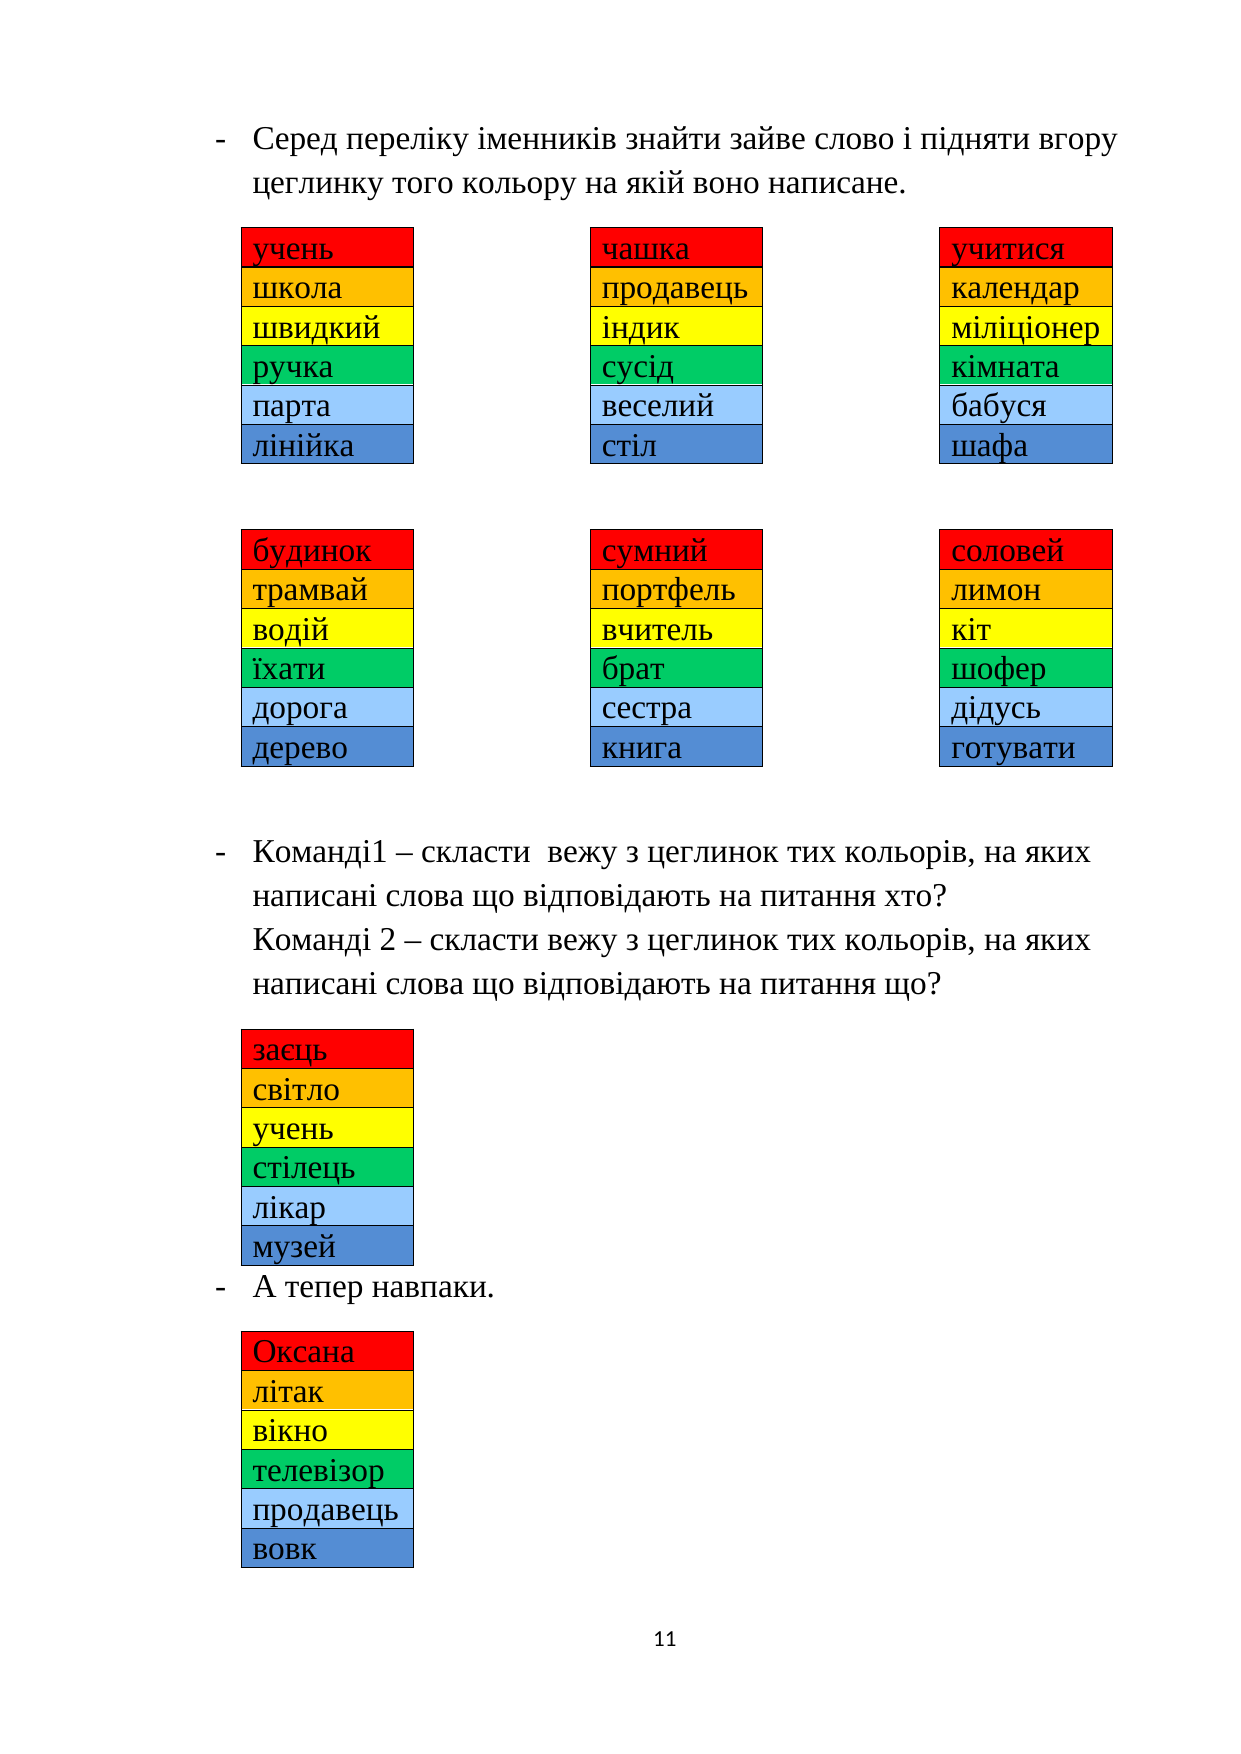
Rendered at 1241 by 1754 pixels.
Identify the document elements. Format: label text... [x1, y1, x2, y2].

table_cell лимон [940, 570, 1112, 608]
table_header учень [242, 228, 413, 266]
table_cell дідусь [940, 688, 1112, 726]
table_cell музей [242, 1226, 413, 1265]
list Команді 2 – скласти вежу з цеглинок тих кольорів, на яких написані слова що відповідають на питання що? [252, 919, 1152, 1002]
table_cell шафа [940, 425, 1112, 463]
table_cell водій [242, 609, 413, 647]
table_cell парта [242, 386, 413, 424]
table_header чашка [591, 228, 762, 266]
table_header соловей [940, 530, 1112, 569]
table_header Оксана [242, 1332, 413, 1370]
table_cell продавець [591, 268, 762, 306]
table_cell стілець [242, 1148, 413, 1186]
table_cell світло [242, 1069, 413, 1107]
table_cell лінійка [242, 425, 413, 463]
table_header будинок [242, 530, 413, 569]
table_cell готувати [940, 727, 1112, 766]
table_cell вікно [242, 1411, 413, 1449]
table_cell шофер [940, 649, 1112, 687]
table_cell ручка [242, 346, 413, 384]
list А тепер навпаки. [215, 1266, 1152, 1304]
list Команді1 – скласти вежу з цеглинок тих кольорів, на яких написані слова що відповідають на питання хто? [215, 831, 1152, 914]
table_header заєць [242, 1030, 413, 1068]
table_cell брат [591, 649, 762, 687]
table_header сумний [591, 530, 762, 569]
table_cell вчитель [591, 609, 762, 647]
table_cell продавець [242, 1489, 413, 1528]
table_cell дорога [242, 688, 413, 726]
table_cell міліціонер [940, 307, 1112, 345]
table_cell лікар [242, 1187, 413, 1225]
table_cell стіл [591, 425, 762, 463]
table_cell індик [591, 307, 762, 345]
table_cell веселий [591, 386, 762, 424]
table_cell вовк [242, 1529, 413, 1567]
table_cell сестра [591, 688, 762, 726]
table_cell швидкий [242, 307, 413, 345]
table_cell їхати [242, 649, 413, 687]
table_cell літак [242, 1371, 413, 1409]
list Серед переліку іменників знайти зайве слово і підняти вгору цеглинку того кольору на якій воно написане. [215, 118, 1152, 201]
table_cell телевізор [242, 1450, 413, 1488]
table_cell бабуся [940, 386, 1112, 424]
table_cell кіт [940, 609, 1112, 647]
table_cell дерево [242, 727, 413, 766]
table_cell книга [591, 727, 762, 766]
table_cell учень [242, 1108, 413, 1147]
table_header учитися [940, 228, 1112, 266]
table_cell портфель [591, 570, 762, 608]
table_cell трамвай [242, 570, 413, 608]
table_cell школа [242, 268, 413, 306]
table_cell календар [940, 268, 1112, 306]
table_cell кімната [940, 346, 1112, 384]
table_cell сусід [591, 346, 762, 384]
